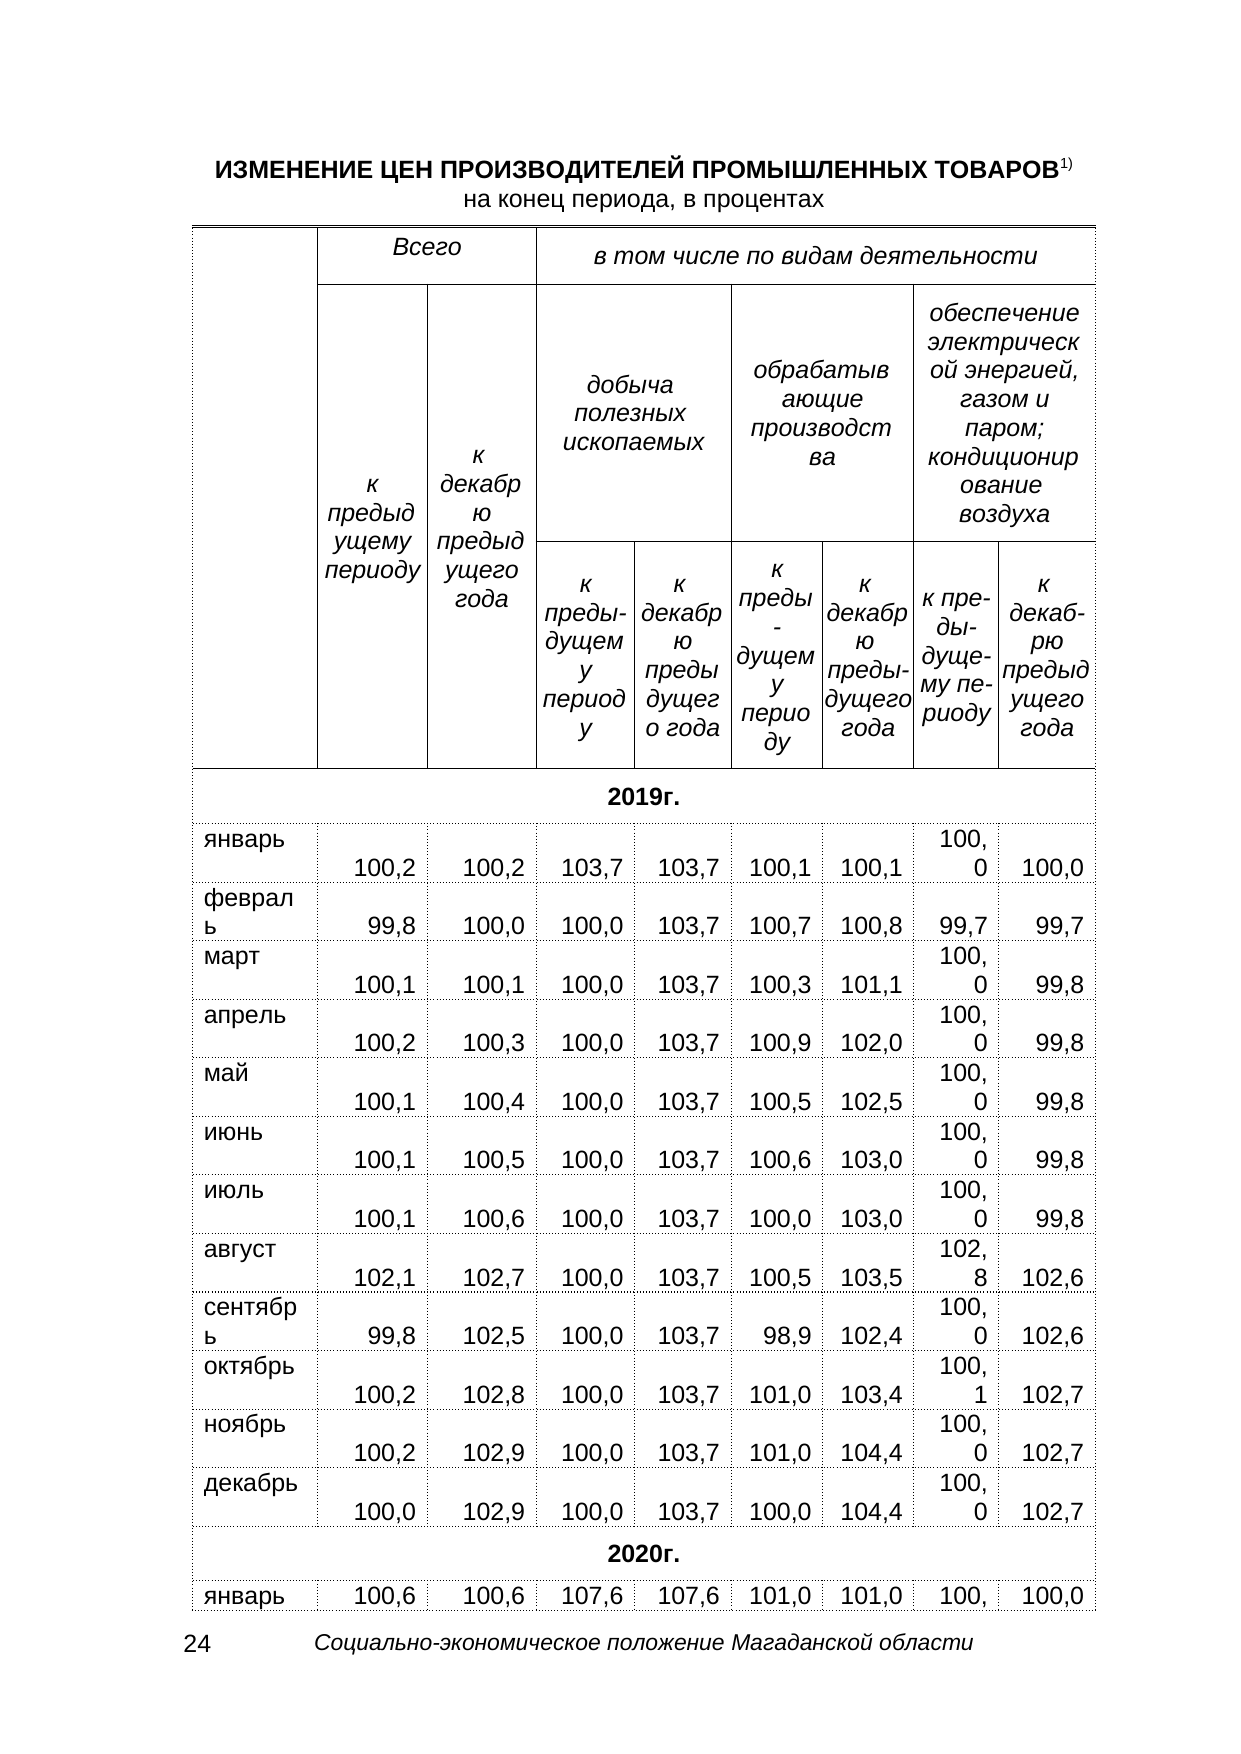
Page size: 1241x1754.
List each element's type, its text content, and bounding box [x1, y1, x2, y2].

table_cell 103,7 [635, 1350, 731, 1408]
table_cell 107,6 [635, 1580, 731, 1610]
table_cell март [192, 940, 318, 999]
table_cell 100,0 [914, 1467, 999, 1526]
table_cell 100,0 [914, 1580, 999, 1610]
table_cell июнь [192, 1116, 318, 1174]
table_cell 102,7 [999, 1350, 1095, 1408]
table_cell 103,7 [635, 1233, 731, 1291]
table_cell 103,7 [635, 1116, 731, 1174]
table_cell 100,5 [731, 1233, 823, 1291]
table_cell 103,7 [635, 940, 731, 999]
table_cell 103,4 [823, 1350, 914, 1408]
table_cell 100,0 [536, 999, 634, 1057]
table_cell 100,2 [318, 823, 427, 882]
table_cell 100,0 [731, 1467, 823, 1526]
table_cell 99,8 [999, 1116, 1095, 1174]
table_cell 2020г. [192, 1526, 1095, 1580]
table_cell 99,8 [999, 940, 1095, 999]
table_cell 100,1 [914, 1350, 999, 1408]
table_cell 103,5 [823, 1233, 914, 1291]
table_cell 100,0 [536, 1467, 634, 1526]
table_cell 100,6 [318, 1580, 427, 1610]
table_cell 99,8 [318, 1291, 427, 1350]
table_cell 103,7 [635, 1174, 731, 1233]
table_header [192, 228, 317, 768]
table_cell 100,3 [427, 999, 536, 1057]
table_cell 100,2 [318, 999, 427, 1057]
table_cell добыча полезных ископаемых [537, 285, 731, 541]
table_cell 100,9 [731, 999, 823, 1057]
table_cell 100,0 [536, 1116, 634, 1174]
table_cell 2019г. [192, 769, 1095, 823]
table_cell 103,7 [635, 1467, 731, 1526]
table_cell 100,0 [914, 1116, 999, 1174]
table_cell 104,4 [823, 1409, 914, 1467]
table_cell 100,6 [427, 1580, 536, 1610]
table_cell 100,0 [914, 999, 999, 1057]
text ИЗМЕНЕНИЕ ЦЕН ПРОИЗВОДИТЕЛЕЙ ПРОМЫШЛЕННЫХ ТОВАРОВ1) на конец периода, в процентах [183, 155, 1104, 212]
table_cell январь [192, 823, 318, 882]
table_cell 99,7 [914, 882, 999, 940]
table_cell 100,0 [914, 1409, 999, 1467]
table_cell 100,5 [731, 1057, 823, 1116]
table_cell 103,7 [635, 1409, 731, 1467]
table_cell 100,0 [536, 1174, 634, 1233]
table_cell 102,6 [999, 1233, 1095, 1291]
table_cell обеспечение электрической энергией, газом и паром; кондиционирование воздуха [914, 285, 1095, 541]
table_cell 100,1 [823, 823, 914, 882]
table_cell 100,5 [427, 1116, 536, 1174]
table_cell к преды-дущему периоду [537, 542, 634, 768]
table_cell 101,1 [823, 940, 914, 999]
table_cell 100,6 [427, 1174, 536, 1233]
table_cell 103,0 [823, 1116, 914, 1174]
table_cell апрель [192, 999, 318, 1057]
table_cell 107,6 [536, 1580, 634, 1610]
table_cell 101,0 [731, 1580, 823, 1610]
table_cell 102,9 [427, 1409, 536, 1467]
table_cell 102,8 [914, 1233, 999, 1291]
table_cell август [192, 1233, 318, 1291]
table_cell 99,8 [318, 882, 427, 940]
table_cell 100,0 [914, 823, 999, 882]
table_cell 103,7 [635, 999, 731, 1057]
table_cell сентябрь [192, 1291, 318, 1350]
table_cell 102,7 [999, 1409, 1095, 1467]
table_cell 100,1 [318, 1174, 427, 1233]
table_cell 100,0 [536, 882, 634, 940]
table_cell февраль [192, 882, 318, 940]
table_cell 100,4 [427, 1057, 536, 1116]
table_cell 100,0 [536, 1350, 634, 1408]
table_cell 100,1 [318, 1057, 427, 1116]
table_cell 98,9 [731, 1291, 823, 1350]
table_cell 103,7 [635, 882, 731, 940]
table_cell обрабатывающие производства [732, 285, 913, 541]
table_cell 100,0 [427, 882, 536, 940]
table_cell 103,7 [536, 823, 634, 882]
table_cell 100,0 [731, 1174, 823, 1233]
table_cell июль [192, 1174, 318, 1233]
table_cell 102,4 [823, 1291, 914, 1350]
table_cell к декаб-рю предыдущего года [999, 542, 1095, 768]
table_cell к пре-ды-дуще-му пе-риоду [914, 542, 998, 768]
table_cell к предыдущему периоду [318, 285, 427, 768]
table_cell 100,7 [731, 882, 823, 940]
table_cell 102,9 [427, 1467, 536, 1526]
table_cell 100,0 [999, 823, 1095, 882]
table_cell 101,0 [731, 1409, 823, 1467]
table_cell 100,3 [731, 940, 823, 999]
table_cell январь [192, 1580, 318, 1610]
table_cell 103,7 [635, 823, 731, 882]
table_cell 99,8 [999, 1057, 1095, 1116]
table_cell 100,0 [914, 1057, 999, 1116]
table_cell 100,0 [536, 1409, 634, 1467]
table_cell май [192, 1057, 318, 1116]
table_cell 99,7 [999, 882, 1095, 940]
table_cell 100,1 [318, 1116, 427, 1174]
table_cell 100,0 [999, 1580, 1095, 1610]
table_cell 100,1 [731, 823, 823, 882]
table_cell к декабрю предыдущего года [428, 285, 536, 768]
table_cell 100,2 [318, 1409, 427, 1467]
table_cell 99,8 [999, 999, 1095, 1057]
table_header Всего [318, 228, 536, 283]
table_cell 100,6 [731, 1116, 823, 1174]
table_cell 102,5 [427, 1291, 536, 1350]
table_cell ноябрь [192, 1409, 318, 1467]
table_cell к декабрю предыдущего года [635, 542, 731, 768]
table_cell 101,0 [823, 1580, 914, 1610]
table_cell 100,0 [914, 1291, 999, 1350]
table_cell 100,0 [914, 1174, 999, 1233]
table_cell 100,0 [536, 1291, 634, 1350]
table_cell 104,4 [823, 1467, 914, 1526]
table_cell 102,0 [823, 999, 914, 1057]
table_cell 103,7 [635, 1291, 731, 1350]
table_cell 99,8 [999, 1174, 1095, 1233]
table_cell 103,7 [635, 1057, 731, 1116]
table_cell 103,0 [823, 1174, 914, 1233]
table_cell 102,1 [318, 1233, 427, 1291]
table_cell 100,2 [318, 1350, 427, 1408]
table_cell 100,0 [536, 940, 634, 999]
table_cell 102,8 [427, 1350, 536, 1408]
table_cell 100,0 [914, 940, 999, 999]
table_cell 100,8 [823, 882, 914, 940]
table_cell 102,5 [823, 1057, 914, 1116]
table_cell октябрь [192, 1350, 318, 1408]
table_cell к декабрю преды-дущего года [823, 542, 913, 768]
table_cell 100,2 [427, 823, 536, 882]
table_header в том числе по видам деятельности [537, 228, 1095, 283]
table_cell декабрь [192, 1467, 318, 1526]
table_cell 101,0 [731, 1350, 823, 1408]
table_cell 100,0 [536, 1057, 634, 1116]
table_cell 100,0 [536, 1233, 634, 1291]
table_cell 102,7 [999, 1467, 1095, 1526]
table_cell 100,1 [427, 940, 536, 999]
table_cell 102,7 [427, 1233, 536, 1291]
table_cell к преды-дущему периоду [732, 542, 822, 768]
table_cell 102,6 [999, 1291, 1095, 1350]
table_cell 100,0 [318, 1467, 427, 1526]
table_cell 100,1 [318, 940, 427, 999]
